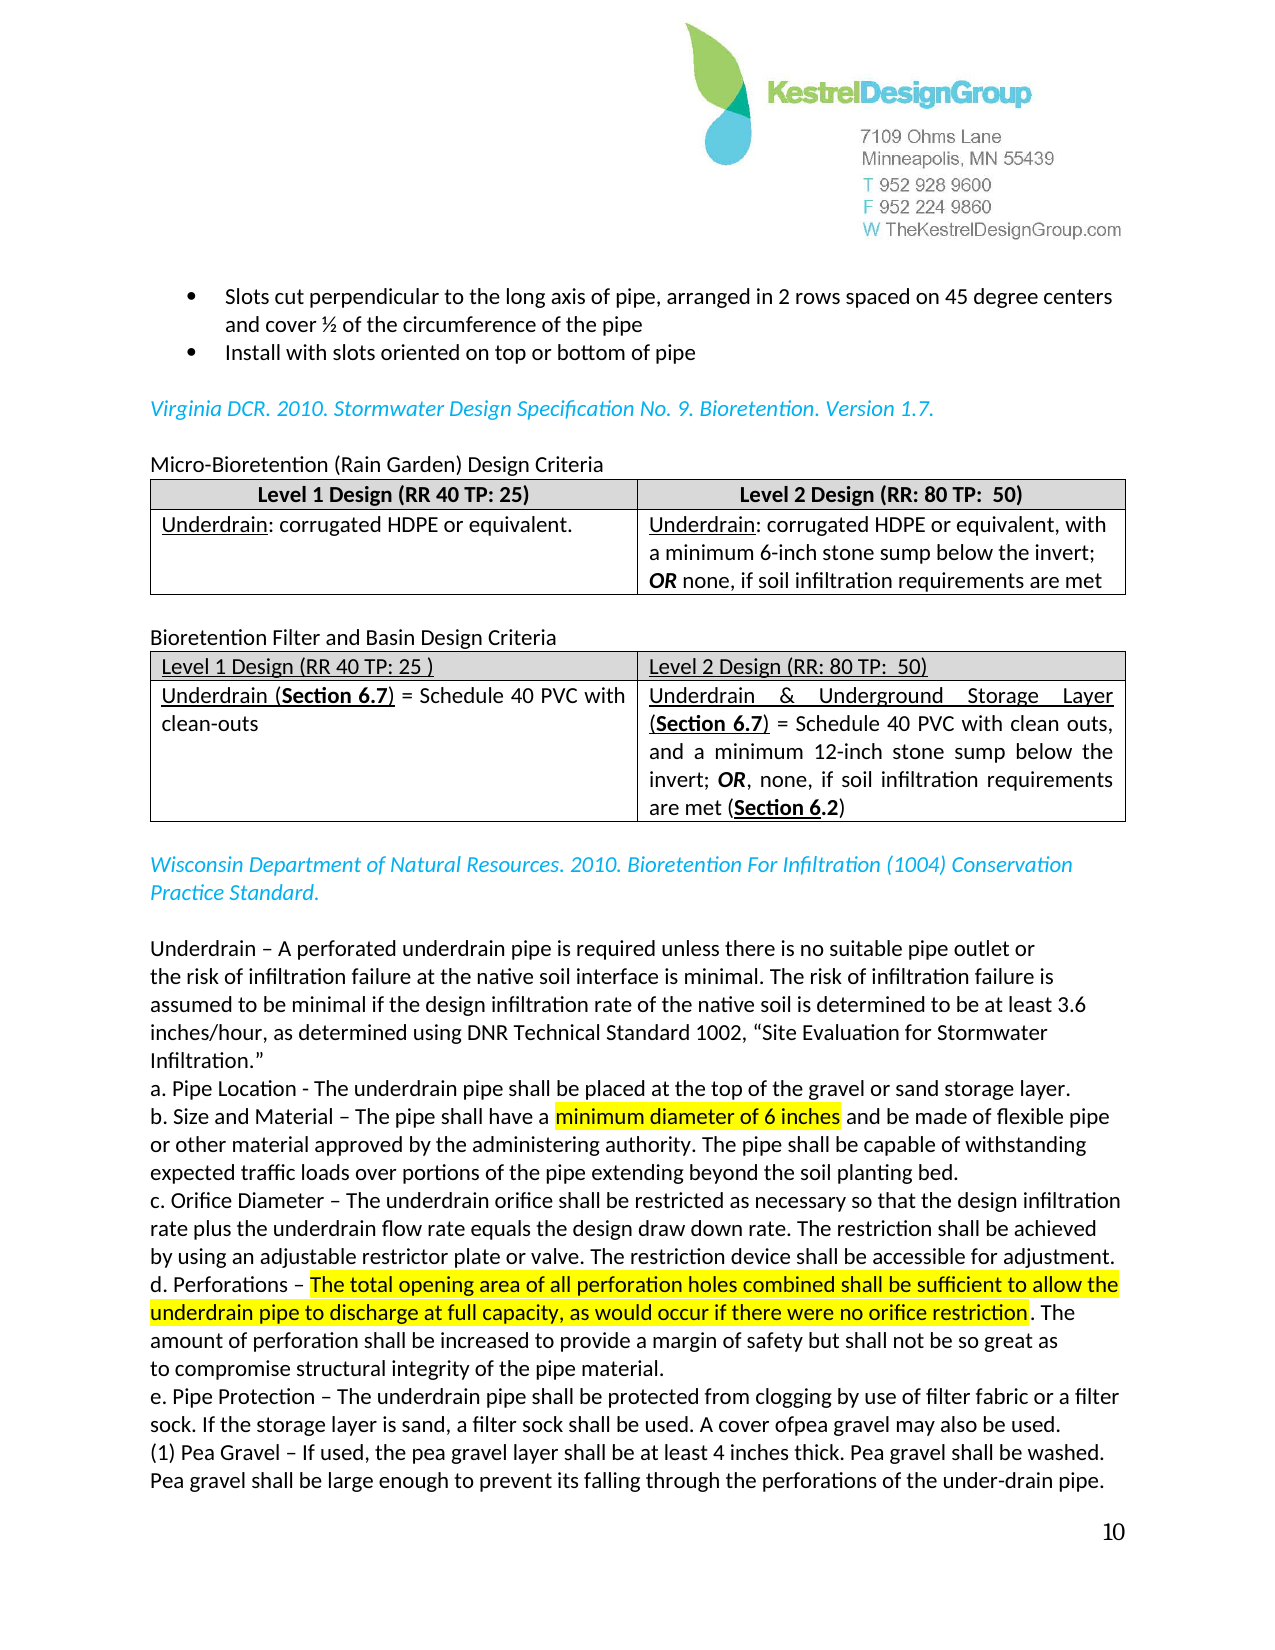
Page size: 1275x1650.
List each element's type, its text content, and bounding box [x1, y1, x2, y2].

text Bioretention Filter and Basin Design Criteria [150, 623, 1125, 651]
text Virginia DCR. 2010. Stormwater Design Specification No. 9. Bioretention. Version 1.7. [150, 394, 1125, 423]
text c. Orifice Diameter – The underdrain orifice shall be restricted as necessary so that the design infiltration rate plus the underdrain flow rate equals the design draw down rate. The restriction shall be achieved by using an adjustable restrictor plate or valve. The restriction device shall be accessible for adjustment. [150, 1186, 1125, 1270]
table_header Level 2 Design (RR: 80 TP: 50) [638, 652, 1125, 680]
text Underdrain – A perforated underdrain pipe is required unless there is no suitable pipe outlet or [150, 934, 1125, 962]
text e. Pipe Protection – The underdrain pipe shall be protected from clogging by use of filter fabric or a filter sock. If the storage layer is sand, a filter sock shall be used. A cover ofpea gravel may also be used. [150, 1382, 1125, 1438]
table_cell Underdrain: corrugated HDPE or equivalent, with a minimum 6-inch stone sump below the invert; OR none, if soil infiltration requirements are met [638, 510, 1125, 594]
text to compromise structural integrity of the pipe material. [150, 1354, 1125, 1382]
text d. Perforations – The total opening area of all perforation holes combined shall be sufficient to allow the underdrain pipe to discharge at full capacity, as would occur if there were no orifice restriction. The amount of perforation shall be increased to provide a margin of safety but shall not be so great as [150, 1270, 1125, 1354]
text Micro-Bioretention (Rain Garden) Design Criteria [150, 451, 1125, 479]
text b. Size and Material – The pipe shall have a minimum diameter of 6 inches and be made of flexible pipe or other material approved by the administering authority. The pipe shall be capable of withstanding expected traffic loads over portions of the pipe extending beyond the soil planting bed. [150, 1102, 1125, 1186]
list Slots cut perpendicular to the long axis of pipe, arranged in 2 rows spaced on 45 degree centers and cover ½ of the circumference of the pipe [187, 282, 1125, 338]
text a. Pipe Location - The underdrain pipe shall be placed at the top of the gravel or sand storage layer. [150, 1074, 1125, 1102]
text the risk of infiltration failure at the native soil interface is minimal. The risk of infiltration failure is assumed to be minimal if the design infiltration rate of the native soil is determined to be at least 3.6 inches/hour, as determined using DNR Technical Standard 1002, “Site Evaluation for Stormwater Infiltration.” [150, 962, 1125, 1074]
table_header Level 1 Design (RR 40 TP: 25 ) [151, 652, 637, 680]
list Install with slots oriented on top or bottom of pipe [187, 338, 1125, 367]
table_header Level 2 Design (RR: 80 TP: 50) [638, 480, 1125, 509]
table_cell Underdrain (Section 6.7) = Schedule 40 PVC with clean-outs [151, 681, 637, 821]
text Wisconsin Department of Natural Resources. 2010. Bioretention For Infiltration (1004) Conservation Practice Standard. [150, 850, 1125, 906]
table_cell Underdrain & Underground Storage Layer (Section 6.7) = Schedule 40 PVC with clean outs, and a minimum 12-inch stone sump below the invert; OR, none, if soil infiltration requirements are met (Section 6.2) [638, 681, 1125, 821]
table_header Level 1 Design (RR 40 TP: 25) [151, 480, 637, 509]
picture [677, 15, 1130, 246]
table_cell Underdrain: corrugated HDPE or equivalent. [151, 510, 637, 594]
text (1) Pea Gravel – If used, the pea gravel layer shall be at least 4 inches thick. Pea gravel shall be washed. Pea gravel shall be large enough to prevent its falling through the perforations of the under-drain pipe. [150, 1438, 1125, 1494]
